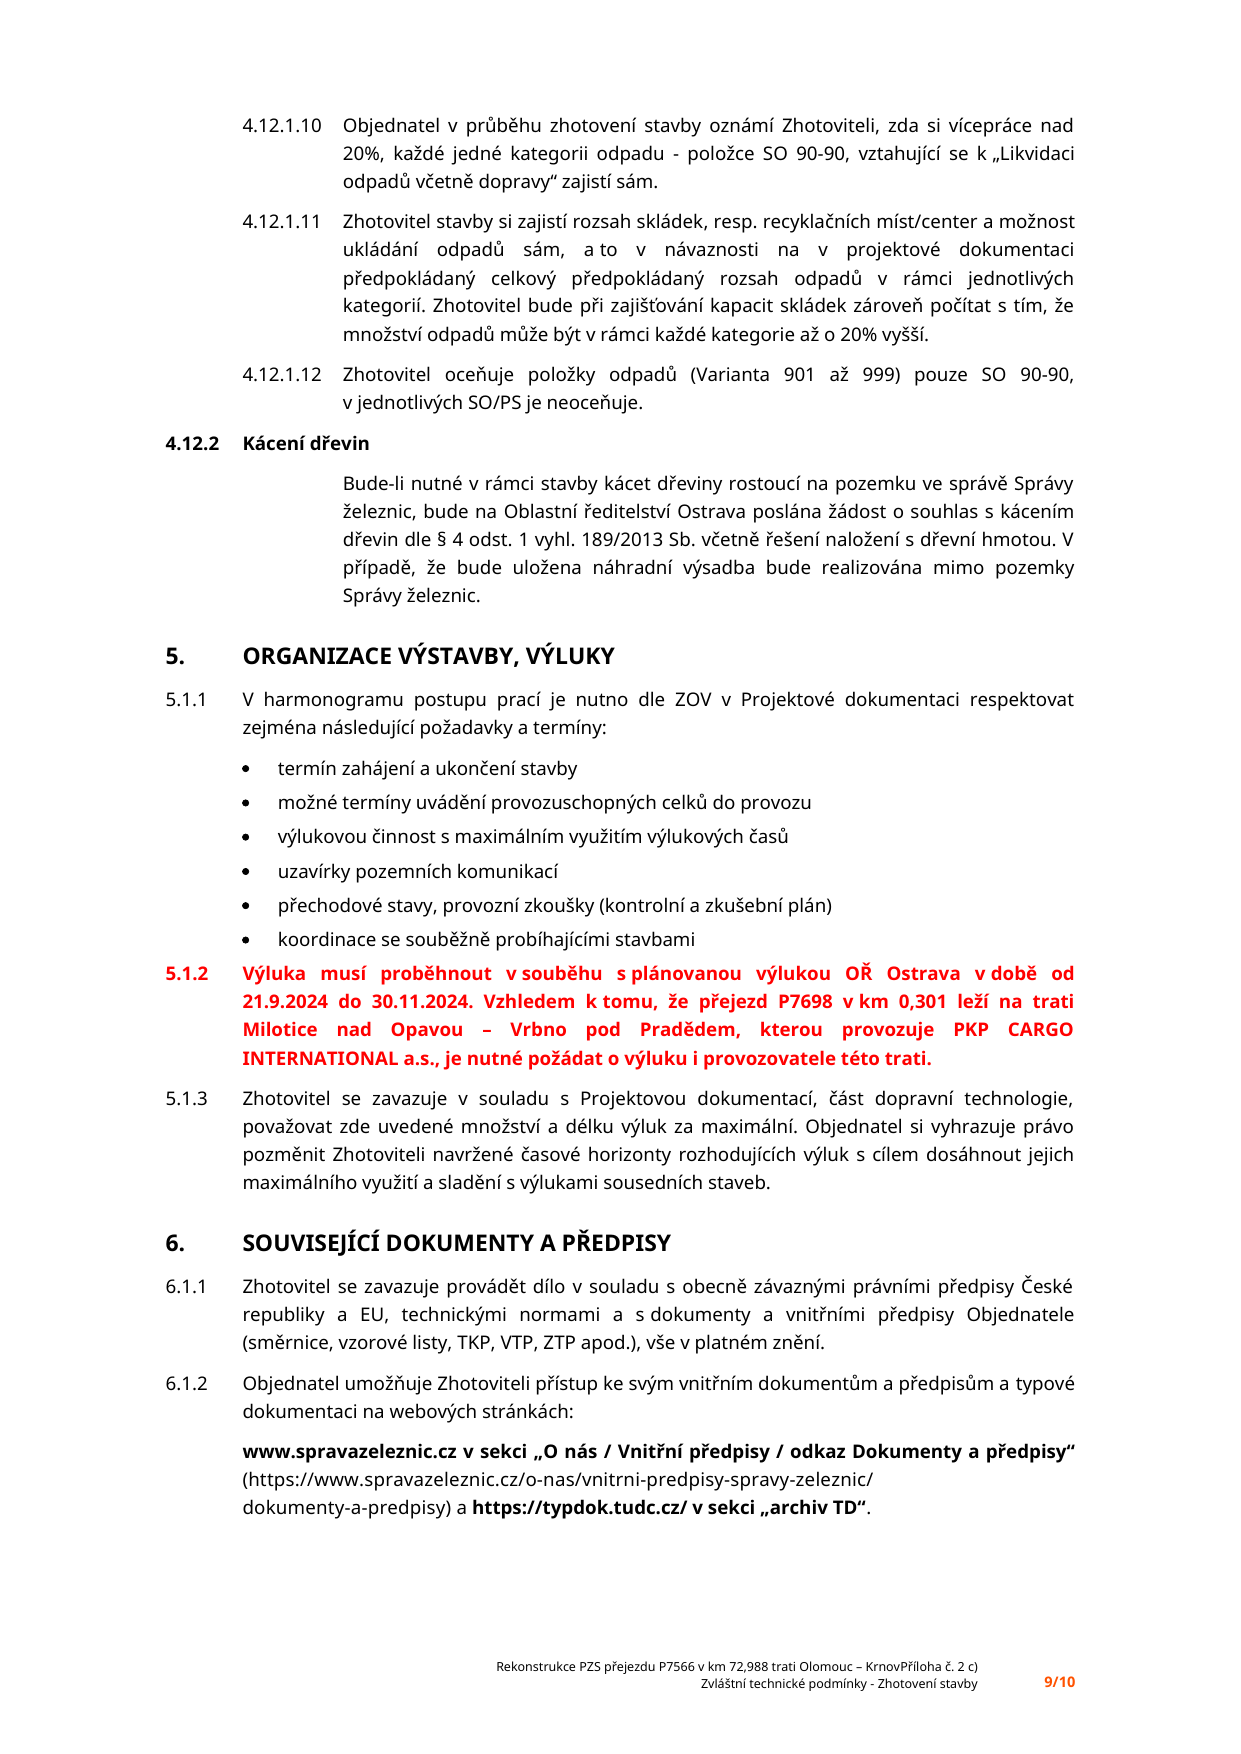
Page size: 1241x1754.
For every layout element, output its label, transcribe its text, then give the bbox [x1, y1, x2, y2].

list možné termíny uvádění provozuschopných celků do provozu [242, 789, 1075, 815]
list výlukovou činnost s maximálním využitím výlukových časů [242, 824, 1075, 849]
list termín zahájení a ukončení stavby [242, 755, 1075, 781]
text Objednatel v průběhu zhotovení stavby oznámí Zhotoviteli, zda si vícepráce nad 20%, každé jedné kategorii odpadu - položce SO 90-90, vztahující se k „Likvidaci odpadů včetně dopravy“ zajistí sám. [242, 112, 1075, 194]
list koordinace se souběžně probíhajícími stavbami [242, 926, 1075, 952]
list uzavírky pozemních komunikací [242, 858, 1075, 883]
text V harmonogramu postupu prací je nutno dle ZOV v Projektové dokumentaci respektovat zejména následující požadavky a termíny: [165, 687, 1075, 740]
list Bude-li nutné v rámci stavby kácet dřeviny rostoucí na pozemku ve správě Správy železnic, bude na Oblastní ředitelství Ostrava poslána žádost o souhlas s kácením dřevin dle § 4 odst. 1 vyhl. 189/2013 Sb. včetně řešení naložení s dřevní hmotou. V případě, že bude uložena náhradní výsadba bude realizována mimo pozemky Správy železnic. [343, 470, 1075, 608]
list Zhotovitel oceňuje položky odpadů (Varianta 901 až 999) pouze SO 90-90, v jednotlivých SO/PS je neoceňuje. [242, 361, 1075, 415]
text Objednatel umožňuje Zhotoviteli přístup ke svým vnitřním dokumentům a předpisům a typové dokumentaci na webových stránkách: [165, 1370, 1075, 1423]
text Zhotovitel se zavazuje provádět dílo v souladu s obecně závaznými právními předpisy České republiky a EU, technickými normami a s dokumenty a vnitřními předpisy Objednatele (směrnice, vzorové listy, TKP, VTP, ZTP apod.), vše v platném znění. [165, 1273, 1075, 1355]
text SOUVISEJÍCÍ DOKUMENTY A PŘEDPISY [165, 1227, 1075, 1258]
text Zhotovitel se zavazuje v souladu s Projektovou dokumentací, část dopravní technologie, považovat zde uvedené množství a délku výluk za maximální. Objednatel si vyhrazuje právo pozměnit Zhotoviteli navržené časové horizonty rozhodujících výluk s cílem dosáhnout jejich maximálního využití a sladění s výlukami sousedních staveb. [165, 1085, 1075, 1195]
list přechodové stavy, provozní zkoušky (kontrolní a zkušební plán) [242, 892, 1075, 918]
list Kácení dřevin [165, 430, 1075, 455]
list Výluka musí proběhnout v souběhu s plánovanou výlukou OŘ Ostrava v době od 21.9.2024 do 30.11.2024. Vzhledem k tomu, že přejezd P7698 v km 0,301 leží na trati Milotice nad Opavou – Vrbno pod Pradědem, kterou provozuje PKP CARGO INTERNATIONAL a.s., je nutné požádat o výluku i provozovatele této trati. [165, 961, 1075, 1070]
text Zhotovitel stavby si zajistí rozsah skládek, resp. recyklačních míst/center a možnost ukládání odpadů sám, a to v návaznosti na v projektové dokumentaci předpokládaný celkový předpokládaný rozsah odpadů v rámci jednotlivých kategorií. Zhotovitel bude při zajišťování kapacit skládek zároveň počítat s tím, že množství odpadů může být v rámci každé kategorie až o 20% vyšší. [242, 209, 1075, 346]
text www.spravazeleznic.cz v sekci „O nás / Vnitřní předpisy / odkaz Dokumenty a předpisy“ (https://www.spravazeleznic.cz/o-nas/vnitrni-predpisy-spravy-zeleznic/ dokumenty-a-predpisy) a https://typdok.tudc.cz/ v sekci „archiv TD“. [242, 1438, 1075, 1520]
text ORGANIZACE VÝSTAVBY, VÝLUKY [165, 640, 1075, 671]
